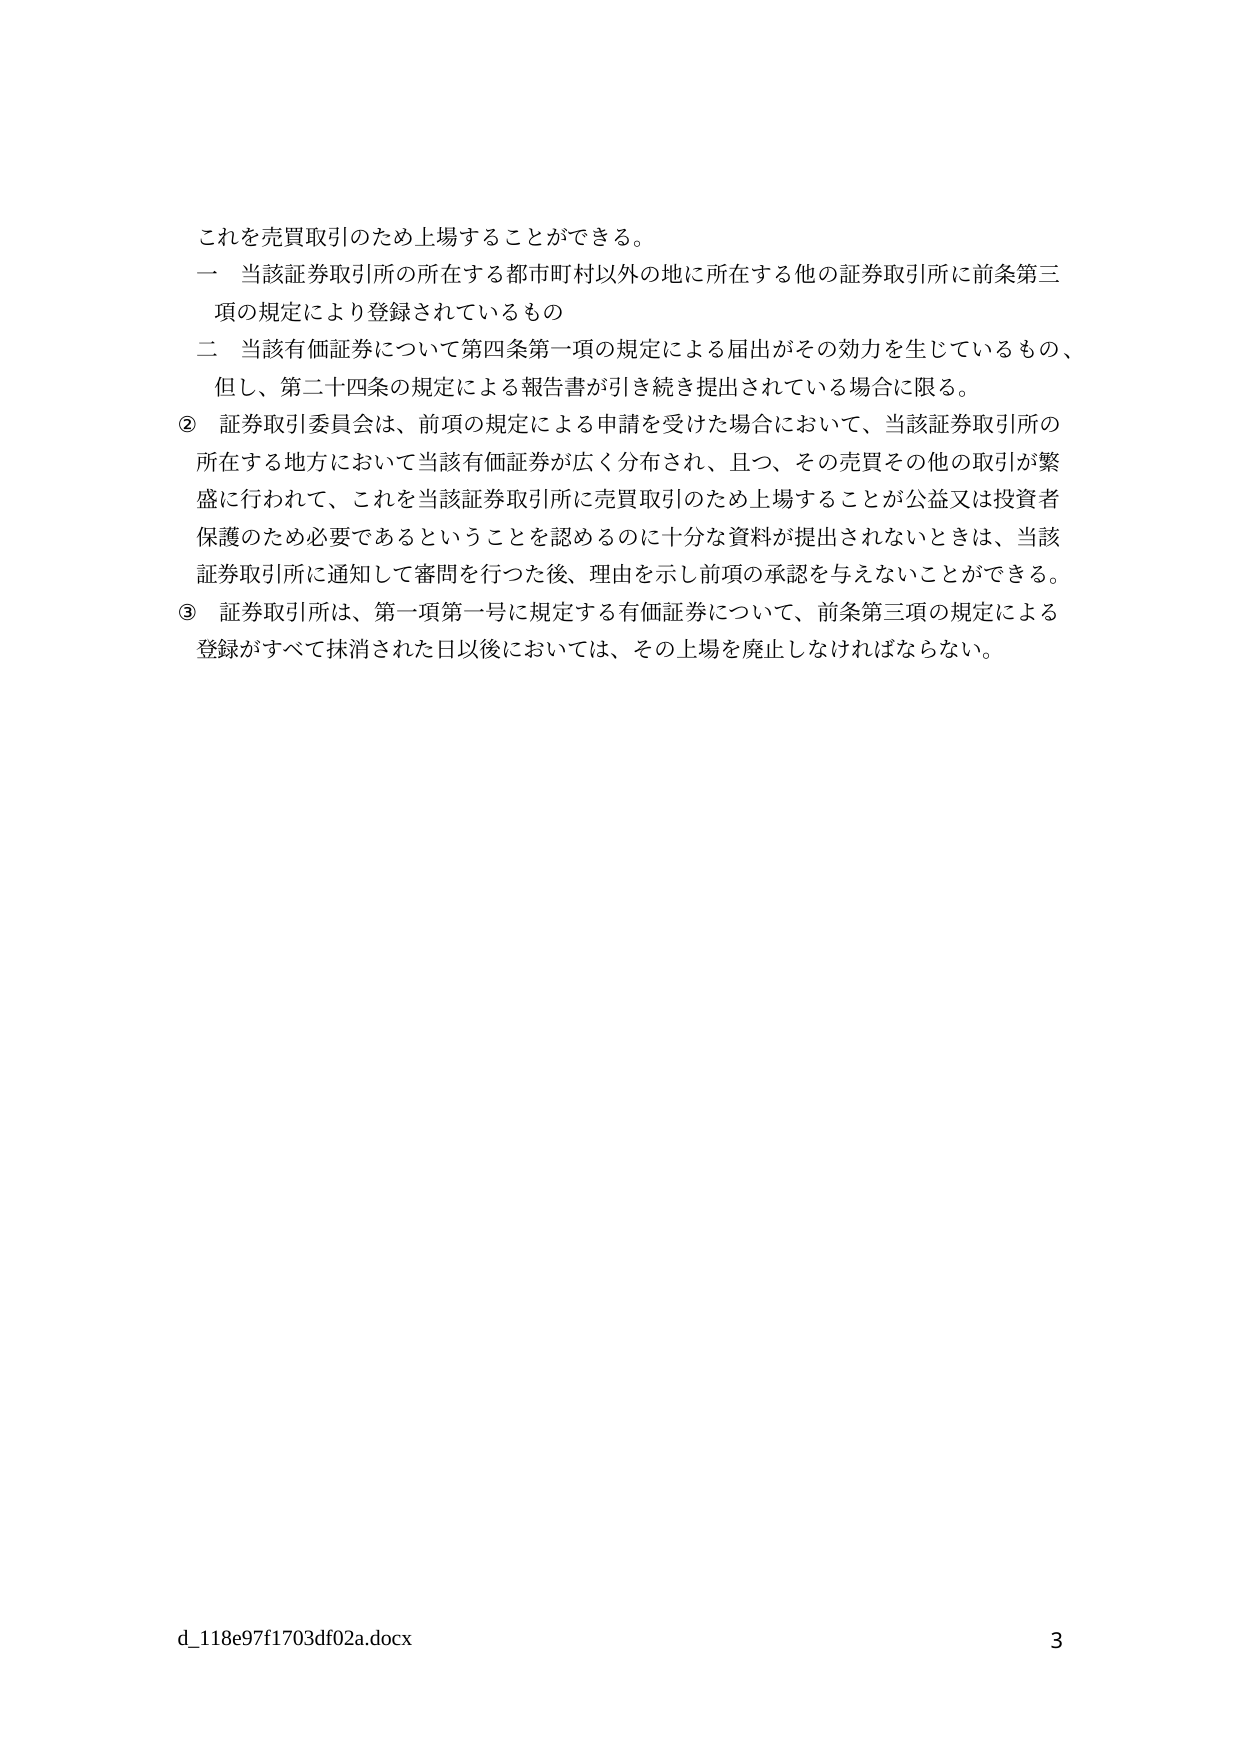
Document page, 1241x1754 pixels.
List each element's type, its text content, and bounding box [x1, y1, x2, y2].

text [177, 217, 1063, 254]
text 二 当該有価証券について第四条第一項の規定による届出がその効力を生じているもの、但し、第二十四条の規定による報告書が引き続き提出されている場合に限る。 [196, 329, 1063, 404]
text 一 当該証券取引所の所在する都市町村以外の地に所在する他の証券取引所に前条第三項の規定により登録されているもの [196, 254, 1063, 329]
text ③ 証券取引所は、第一項第一号に規定する有価証券について、前条第三項の規定による登録がすベて抹消された日以後においては、その上場を廃止しなければならない。 [177, 592, 1063, 667]
text ② 証券取引委員会は、前項の規定による申請を受けた場合において、当該証券取引所の所在する地方において当該有価証券が広く分布され、且つ、その売買その他の取引が繁盛に行われて、これを当該証券取引所に売買取引のため上場することが公益又は投資者保護のため必要であるということを認めるのに十分な資料が提出されないときは、当該証券取引所に通知して審問を行つた後、理由を示し前項の承認を与えないことができる。 [177, 404, 1063, 592]
